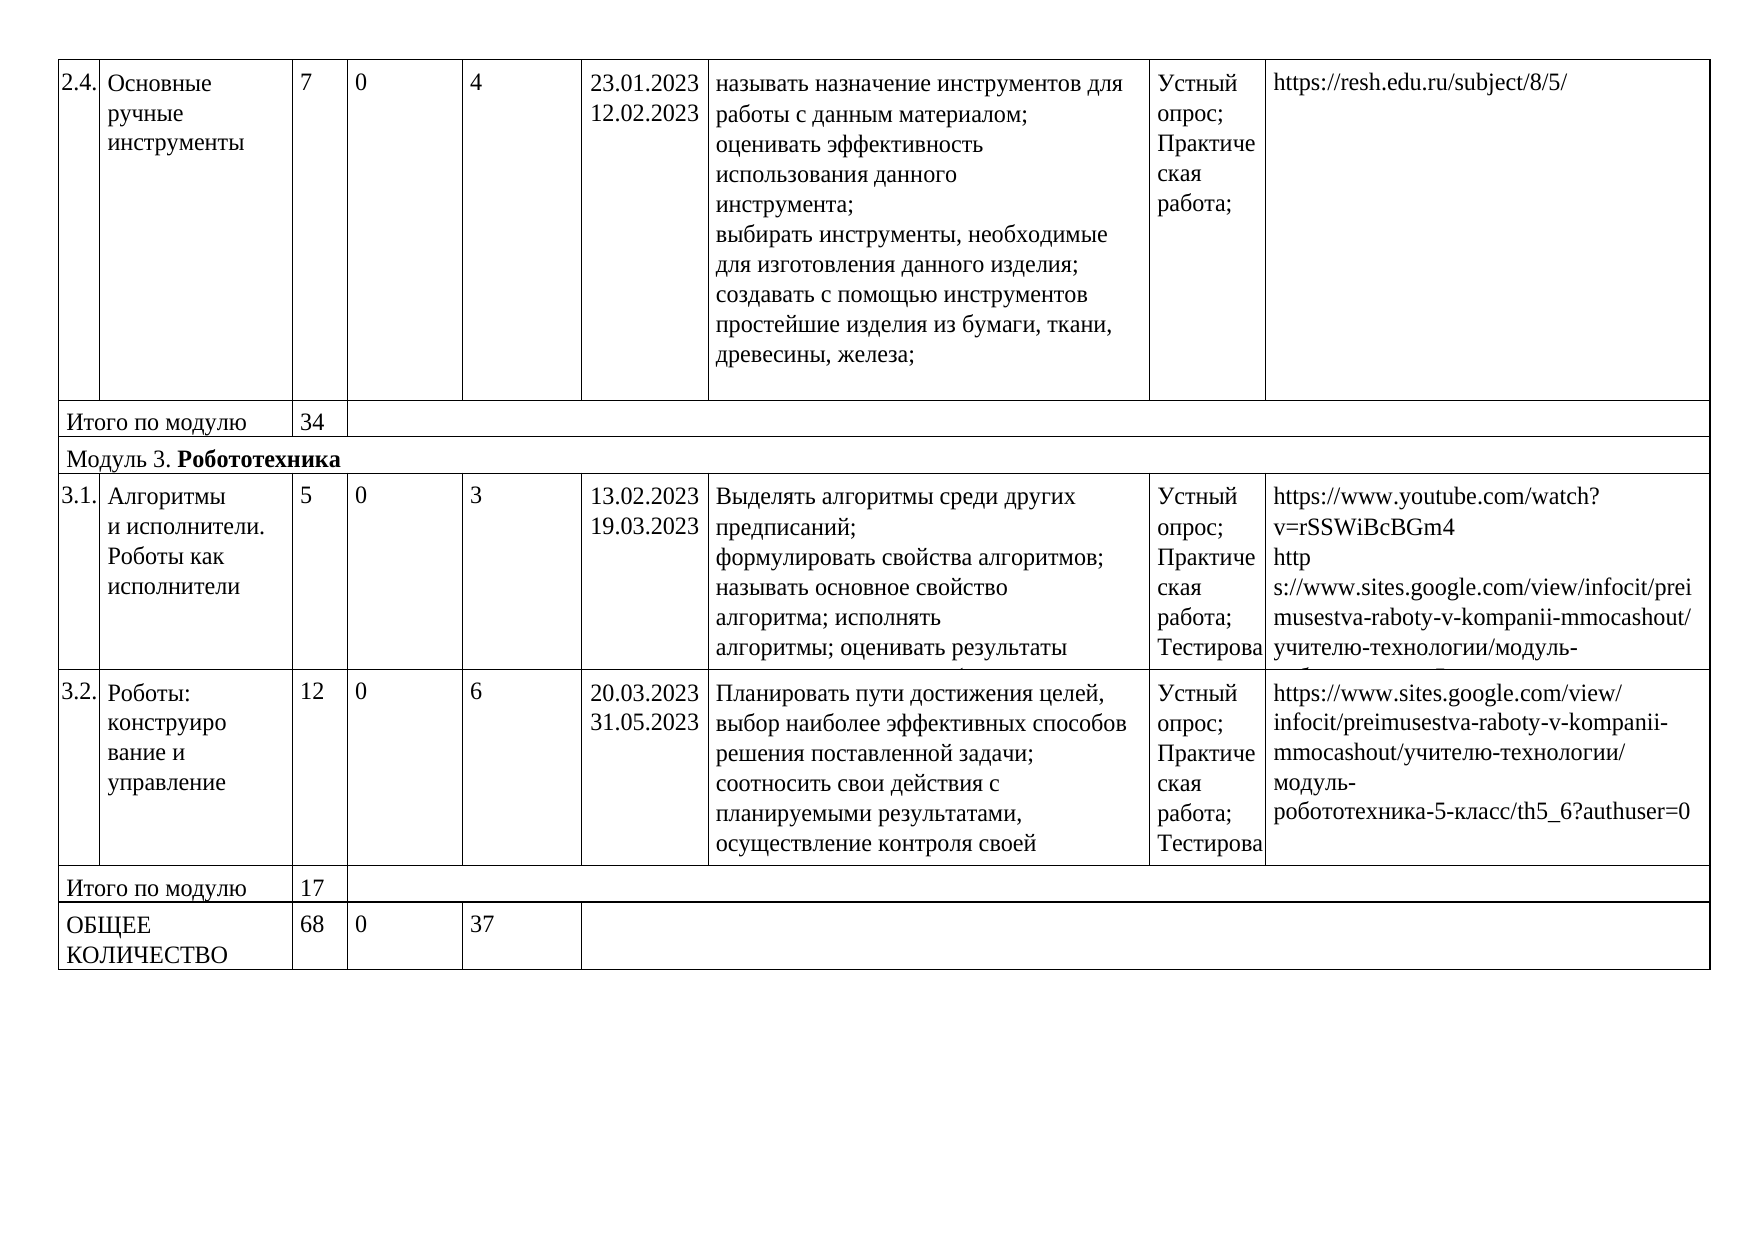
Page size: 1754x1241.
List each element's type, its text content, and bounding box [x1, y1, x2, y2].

table_cell 13.02.2023 19.03.2023 [582, 474, 708, 669]
table_cell https://www.sites.google.com/view/infocit/preimusestva-raboty-v-kompanii-mmocashout/учителю-технологии/модуль- робототехника-5-класс/th5_6?authuser=0 [1266, 670, 1709, 865]
table_cell [348, 866, 1709, 901]
table_cell 12 [293, 670, 347, 865]
table_cell [348, 401, 1709, 436]
table_cell 20.03.2023 31.05.2023 [582, 670, 708, 865]
table_cell Алгоритмы и исполнители. Роботы как исполнители [100, 474, 292, 669]
table_cell https://www.youtube.com/watch?v=rSSWiBcBGm4 https://www.sites.google.com/view/infocit/preimusestva-raboty-v-kompanii-mmocashout/учителю-технологии/модуль- робототехника-5-класс https://www.sites.google.com/view/infocit/preimusestva-raboty-v-kompanii-mmocashout/учителю-технологии/модуль- робототехника-5-класс/th5_4?authuser=0 https://www.sites.google.com/view/infocit/технология/pr_robot? authuser=0 [1266, 474, 1709, 669]
table_cell 3 [463, 474, 581, 669]
table_cell 0 [348, 670, 462, 865]
table_cell 37 [463, 903, 581, 969]
table_header Основные ручные инструменты [100, 60, 292, 400]
table_cell Устный опрос; Практическая работа; Тестирование; [1150, 474, 1265, 669]
table_cell 17 [293, 866, 347, 901]
table_cell Выделять алгоритмы среди других предписаний; формулировать свойства алгоритмов; называть основное свойство алгоритма; исполнять алгоритмы; оценивать результаты исполнения алгоритма (соответствие или несоответствие поставленной задаче). [709, 474, 1149, 669]
table_cell 3.1. [59, 474, 99, 669]
table_cell [582, 903, 1709, 969]
table_cell Устный опрос; Практическая работа; Тестирование; [1150, 670, 1265, 865]
table_header https://resh.edu.ru/subject/8/5/ [1266, 60, 1709, 400]
table_cell Планировать пути достижения целей, выбор наиболее эффективных способов решения поставленной задачи; соотносить свои действия с планируемыми результатами, осуществление контроля своей деятельности в процессе достижения результата; называть основные виды механических движений; программировать движения робота; исполнения своих программ; конструировать простейшие соединения с помощью деталей конструктора. [709, 670, 1149, 865]
table_cell 6 [463, 670, 581, 865]
table_cell 0 [348, 474, 462, 669]
table_header 0 [348, 60, 462, 400]
table_cell 3.2. [59, 670, 99, 865]
table_cell Итого по модулю [59, 401, 292, 436]
table_cell Роботы: конструирование и управление [100, 670, 292, 865]
table_header Устный опрос; Практическая работа; [1150, 60, 1265, 400]
table_cell 0 [348, 903, 462, 969]
table_cell 68 [293, 903, 347, 969]
table_cell 5 [293, 474, 347, 669]
table_cell 34 [293, 401, 347, 436]
table_header 7 [293, 60, 347, 400]
table_cell ОБЩЕЕ КОЛИЧЕСТВО ЧАСОВ ПО ПРОГРАММЕ [59, 903, 292, 969]
table_cell Итого по модулю [59, 866, 292, 901]
table_header 23.01.2023 12.02.2023 [582, 60, 708, 400]
table_header 2.4. [59, 60, 99, 400]
table_header 4 [463, 60, 581, 400]
table_cell Модуль 3. Робототехника [59, 437, 1709, 472]
table_header называть назначение инструментов для работы с данным материалом; оценивать эффективность использования данного инструмента; выбирать инструменты, необходимые для изготовления данного изделия; создавать с помощью инструментов простейшие изделия из бумаги, ткани, древесины, железа; [709, 60, 1149, 400]
